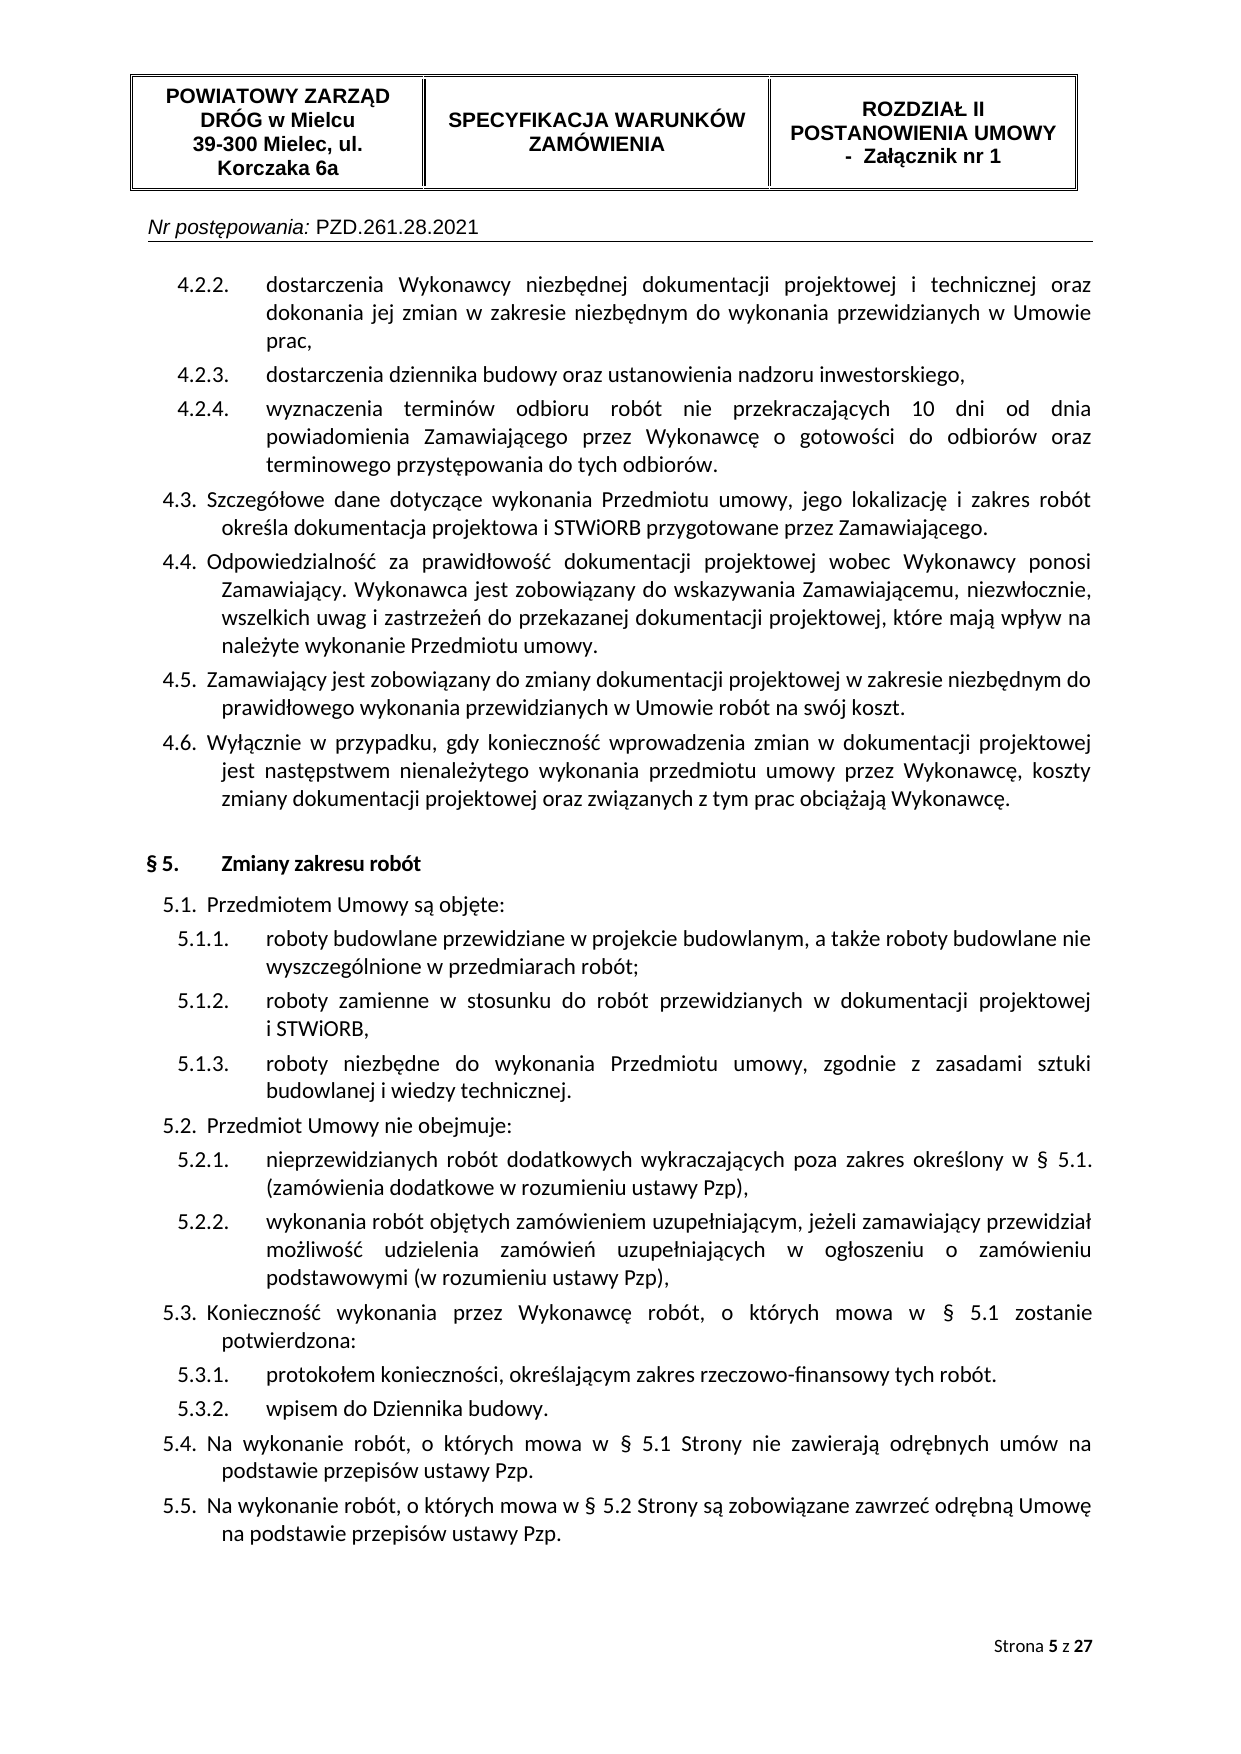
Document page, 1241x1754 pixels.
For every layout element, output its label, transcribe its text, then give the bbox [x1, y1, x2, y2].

subtitle nieprzewidzianych robót dodatkowych wykraczających poza zakres określony w § 5.1. (zamówienia dodatkowe w rozumieniu ustawy Pzp), [177, 1145, 1093, 1201]
subtitle wykonania robót objętych zamówieniem uzupełniającym, jeżeli zamawiający przewidział możliwość udzielenia zamówień uzupełniających w ogłoszeniu o zamówieniu podstawowymi (w rozumieniu ustawy Pzp), [177, 1207, 1093, 1292]
subtitle Na wykonanie robót, o których mowa w § 5.1 Strony nie zawierają odrębnych umów na podstawie przepisów ustawy Pzp. [162, 1429, 1093, 1485]
subtitle roboty niezbędne do wykonania Przedmiotu umowy, zgodnie z zasadami sztuki budowlanej i wiedzy technicznej. [177, 1049, 1093, 1105]
subtitle Zmiany zakresu robót [162, 849, 1093, 877]
subtitle Na wykonanie robót, o których mowa w § 5.2 Strony są zobowiązane zawrzeć odrębną Umowę na podstawie przepisów ustawy Pzp. [162, 1491, 1093, 1547]
subtitle Konieczność wykonania przez Wykonawcę robót, o których mowa w § 5.1 zostanie potwierdzona: [162, 1298, 1093, 1354]
subtitle roboty budowlane przewidziane w projekcie budowlanym, a także roboty budowlane nie wyszczególnione w przedmiarach robót; [177, 924, 1093, 980]
subtitle roboty zamienne w stosunku do robót przewidzianych w dokumentacji projektowej i STWiORB, [177, 986, 1093, 1042]
subtitle Przedmiotem Umowy są objęte: [162, 890, 1093, 918]
subtitle Odpowiedzialność za prawidłowość dokumentacji projektowej wobec Wykonawcy ponosi Zamawiający. Wykonawca jest zobowiązany do wskazywania Zamawiającemu, niezwłocznie, wszelkich uwag i zastrzeżeń do przekazanej dokumentacji projektowej, które mają wpływ na należyte wykonanie Przedmiotu umowy. [162, 547, 1093, 659]
subtitle Zamawiający jest zobowiązany do zmiany dokumentacji projektowej w zakresie niezbędnym do prawidłowego wykonania przewidzianych w Umowie robót na swój koszt. [162, 665, 1093, 721]
subtitle Przedmiot Umowy nie obejmuje: [162, 1111, 1093, 1139]
subtitle dostarczenia Wykonawcy niezbędnej dokumentacji projektowej i technicznej oraz dokonania jej zmian w zakresie niezbędnym do wykonania przewidzianych w Umowie prac, [177, 270, 1093, 354]
subtitle Szczegółowe dane dotyczące wykonania Przedmiotu umowy, jego lokalizację i zakres robót określa dokumentacja projektowa i STWiORB przygotowane przez Zamawiającego. [162, 485, 1093, 541]
subtitle dostarczenia dziennika budowy oraz ustanowienia nadzoru inwestorskiego, [177, 360, 1093, 388]
subtitle wyznaczenia terminów odbioru robót nie przekraczających 10 dni od dnia powiadomienia Zamawiającego przez Wykonawcę o gotowości do odbiorów oraz terminowego przystępowania do tych odbiorów. [177, 394, 1093, 478]
subtitle wpisem do Dziennika budowy. [177, 1394, 1093, 1422]
subtitle Wyłącznie w przypadku, gdy konieczność wprowadzenia zmian w dokumentacji projektowej jest następstwem nienależytego wykonania przedmiotu umowy przez Wykonawcę, koszty zmiany dokumentacji projektowej oraz związanych z tym prac obciążają Wykonawcę. [162, 728, 1093, 812]
subtitle protokołem konieczności, określającym zakres rzeczowo-finansowy tych robót. [177, 1360, 1093, 1388]
